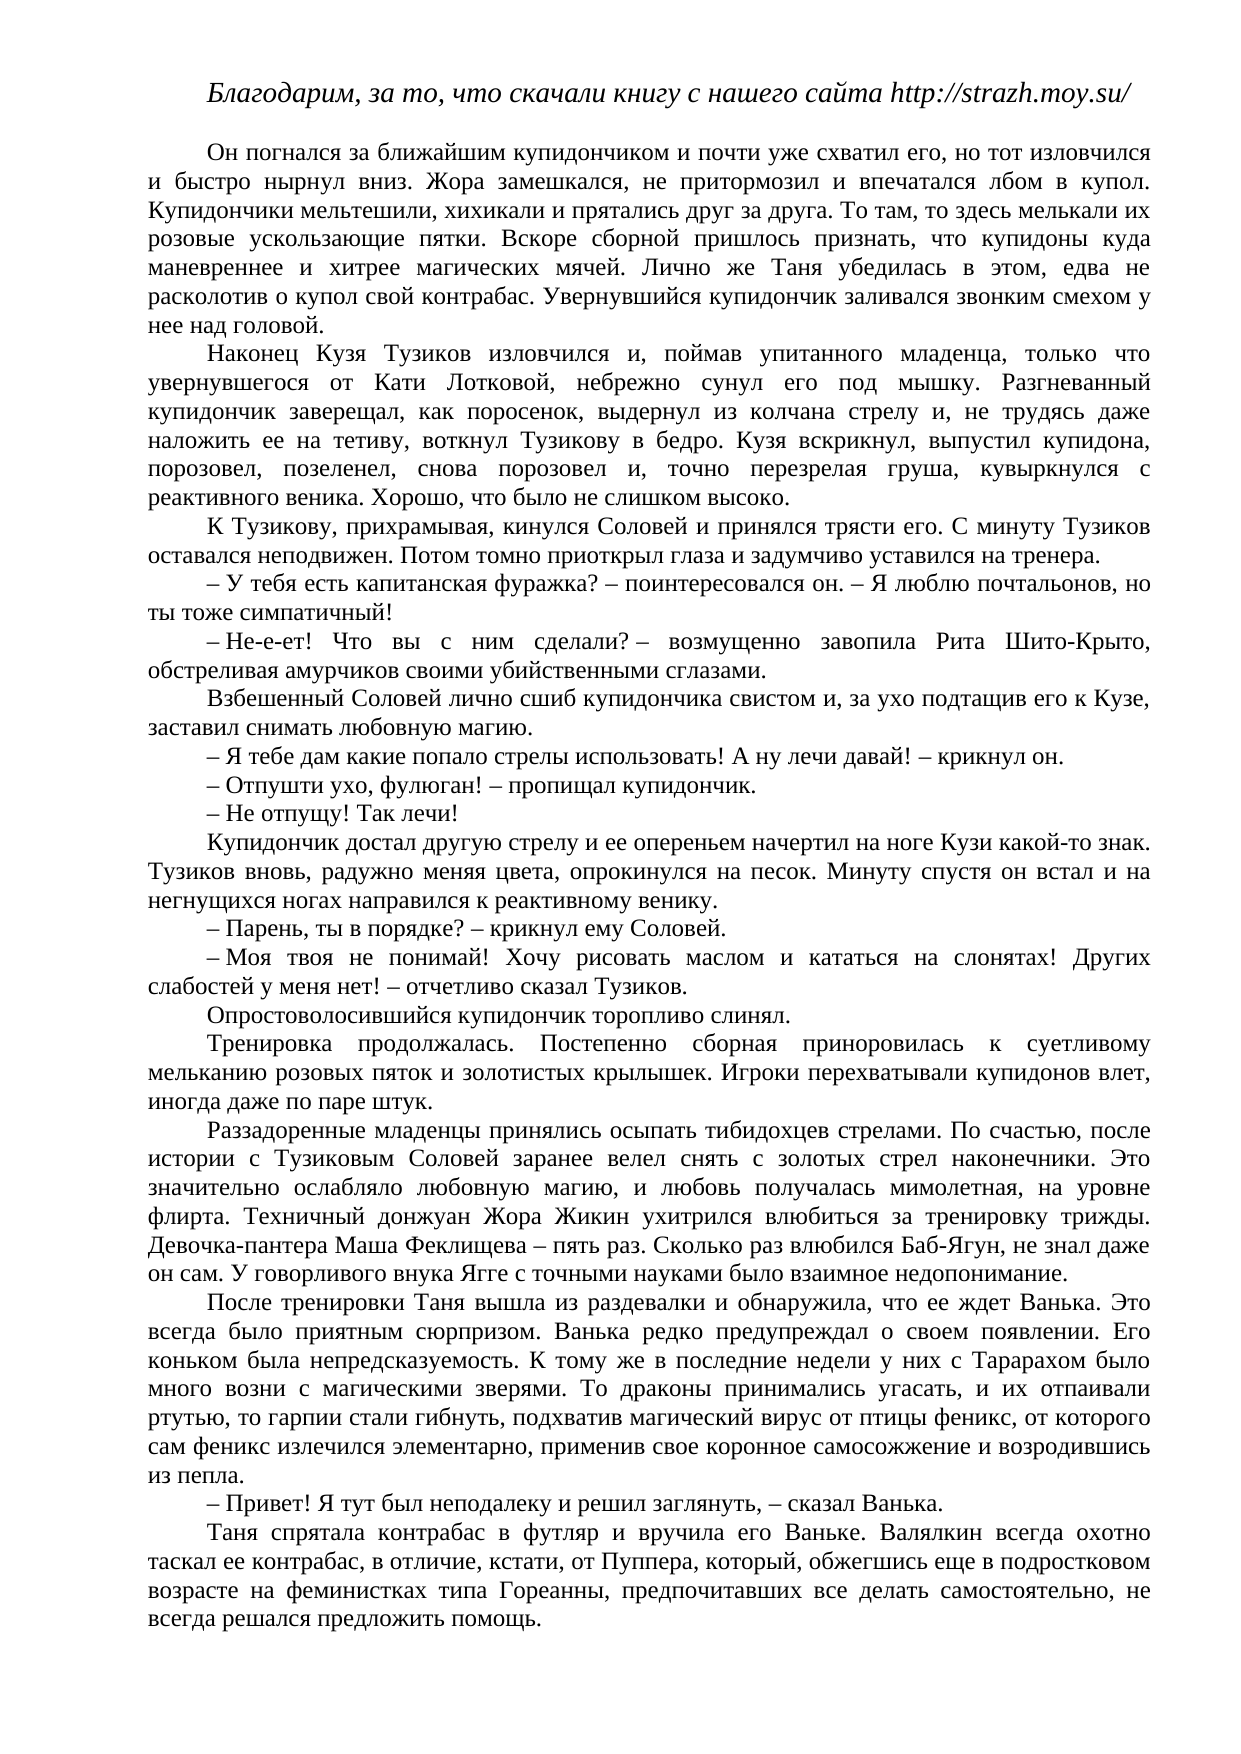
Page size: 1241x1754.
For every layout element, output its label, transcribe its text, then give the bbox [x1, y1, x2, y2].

text – Я тебе дам какие попало стрелы использовать! А ну лечи давай! – крикнул он. [148, 741, 1152, 770]
text После тренировки Таня вышла из раздевалки и обнаружила, что ее ждет Ванька. Это всегда было приятным сюрпризом. Ванька редко предупреждал о своем появлении. Его коньком была непредсказуемость. К тому же в последние недели у них с Тарарахом было много возни с магическими зверями. То драконы принимались угасать, и их отпаивали ртутью, то гарпии стали гибнуть, подхватив магический вирус от птицы феникс, от которого сам феникс излечился элементарно, применив свое коронное самосожжение и возродившись из пепла. [148, 1287, 1152, 1488]
text – Отпушти ухо, фулюган! – пропищал купидончик. [148, 770, 1152, 798]
text Таня спрятала контрабас в футляр и вручила его Ваньке. Валялкин всегда охотно таскал ее контрабас, в отличие, кстати, от Пуппера, который, обжегшись еще в подростковом возрасте на феминистках типа Гореанны, предпочитавших все делать самостоятельно, не всегда решался предложить помощь. [148, 1517, 1152, 1632]
text – Привет! Я тут был неподалеку и решил заглянуть, – сказал Ванька. [148, 1488, 1152, 1517]
text – Не отпущу! Так лечи! [148, 798, 1152, 827]
text Тренировка продолжалась. Постепенно сборная приноровилась к суетливому мельканию розовых пяток и золотистых крылышек. Игроки перехватывали купидонов влет, иногда даже по паре штук. [148, 1028, 1152, 1115]
text – Моя твоя не понимай! Хочу рисовать маслом и кататься на слонятах! Других слабостей у меня нет! – отчетливо сказал Тузиков. [148, 942, 1152, 1000]
text – Не-е-ет! Что вы с ним сделали? – возмущенно завопила Рита Шито-Крыто, обстреливая амурчиков своими убийственными сглазами. [148, 626, 1152, 683]
text Раззадоренные младенцы принялись осыпать тибидохцев стрелами. По счастью, после истории с Тузиковым Соловей заранее велел снять с золотых стрел наконечники. Это значительно ослабляло любовную магию, и любовь получалась мимолетная, на уровне флирта. Техничный донжуан Жора Жикин ухитрился влюбиться за тренировку трижды. Девочка-пантера Маша Феклищева – пять раз. Сколько раз влюбился Баб-Ягун, не знал даже он сам. У говорливого внука Ягге с точными науками было взаимное недопонимание. [148, 1115, 1152, 1287]
text Взбешенный Соловей лично сшиб купидончика свистом и, за ухо подтащив его к Кузе, заставил снимать любовную магию. [148, 683, 1152, 741]
text К Тузикову, прихрамывая, кинулся Соловей и принялся трясти его. С минуту Тузиков оставался неподвижен. Потом томно приоткрыл глаза и задумчиво уставился на тренера. [148, 511, 1152, 568]
text Наконец Кузя Тузиков изловчился и, поймав упитанного младенца, только что увернувшегося от Кати Лотковой, небрежно сунул его под мышку. Разгневанный купидончик заверещал, как поросенок, выдернул из колчана стрелу и, не трудясь даже наложить ее на тетиву, воткнул Тузикову в бедро. Кузя вскрикнул, выпустил купидона, порозовел, позеленел, снова порозовел и, точно перезрелая груша, кувыркнулся с реактивного веника. Хорошо, что было не слишком высоко. [148, 338, 1152, 511]
text Купидончик достал другую стрелу и ее опереньем начертил на ноге Кузи какой-то знак. Тузиков вновь, радужно меняя цвета, опрокинулся на песок. Минуту спустя он встал и на негнущихся ногах направился к реактивному венику. [148, 827, 1152, 913]
text Опростоволосившийся купидончик торопливо слинял. [148, 1000, 1152, 1028]
text – Парень, ты в порядке? – крикнул ему Соловей. [148, 913, 1152, 942]
text Он погнался за ближайшим купидончиком и почти уже схватил его, но тот изловчился и быстро нырнул вниз. Жора замешкался, не притормозил и впечатался лбом в купол. Купидончики мельтешили, хихикали и прятались друг за друга. То там, то здесь мелькали их розовые ускользающие пятки. Вскоре сборной пришлось признать, что купидоны куда маневреннее и хитрее магических мячей. Лично же Таня убедилась в этом, едва не расколотив о купол свой контрабас. Увернувшийся купидончик заливался звонким смехом у нее над головой. [148, 137, 1152, 338]
text – У тебя есть капитанская фуражка? – поинтересовался он. – Я люблю почтальонов, но ты тоже симпатичный! [148, 568, 1152, 626]
